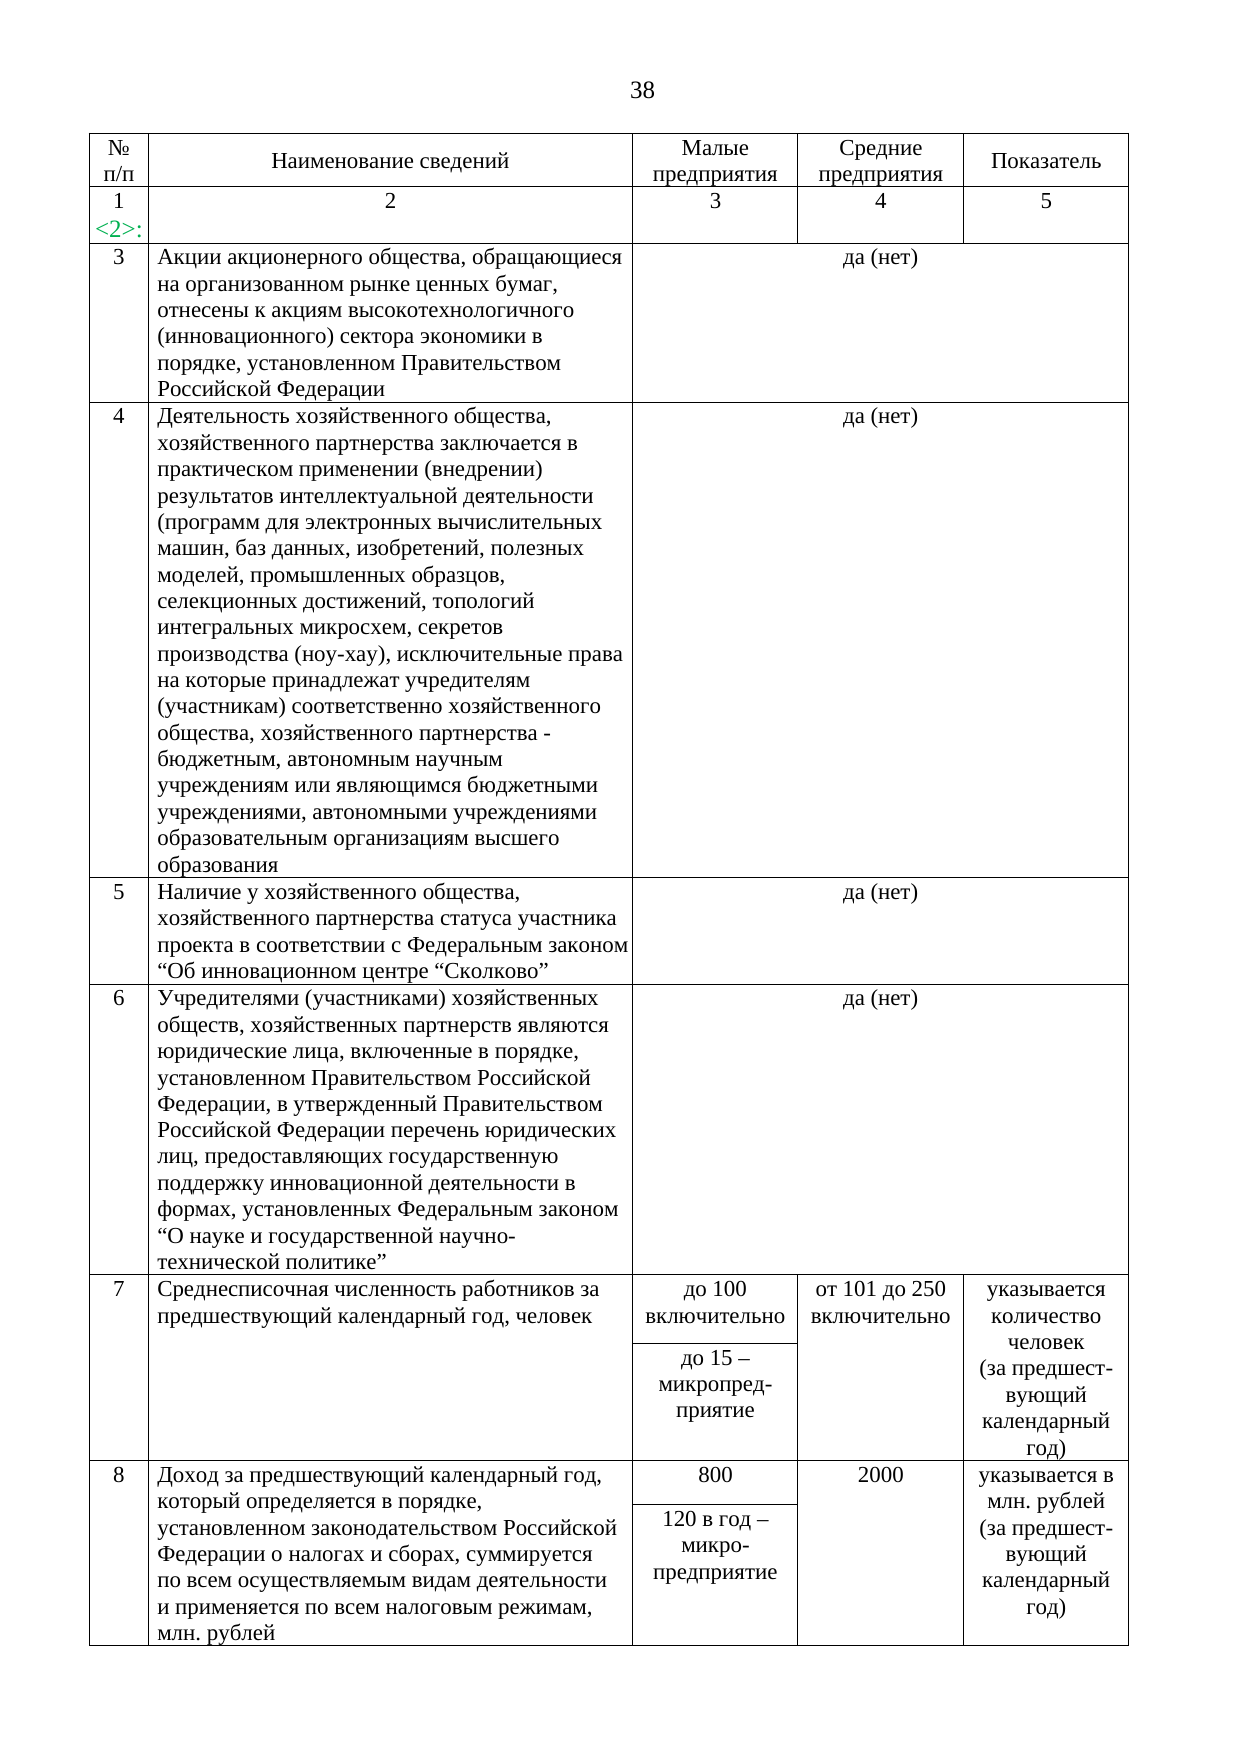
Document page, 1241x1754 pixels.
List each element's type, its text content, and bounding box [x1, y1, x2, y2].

table_header Наименование сведений [149, 134, 632, 186]
table_cell 3 [633, 187, 797, 242]
table_cell Доход за предшествующий календарный год, который определяется в порядке, установленном законодательством Российской Федерации о налогах и сборах, суммируется по всем осуществляемым видам деятельности и применяется по всем налоговым режимам, млн. рублей [149, 1461, 632, 1645]
table_cell да (нет) [633, 244, 1128, 402]
table_cell Деятельность хозяйственного общества, хозяйственного партнерства заключается в практическом применении (внедрении) результатов интеллектуальной деятельности (программ для электронных вычислительных машин, баз данных, изобретений, полезных моделей, промышленных образцов, селекционных достижений, топологий интегральных микросхем, секретов производства (ноу-хау), исключительные права на которые принадлежат учредителям (участникам) соответственно хозяйственного общества, хозяйственного партнерства - бюджетным, автономным научным учреждениям или являющимся бюджетными учреждениями, автономными учреждениями образовательным организациям высшего образования [149, 403, 632, 877]
table_cell 8 [90, 1461, 148, 1645]
table_cell 1 <2>: [90, 187, 148, 242]
table_cell 5 [964, 187, 1128, 242]
table_header № п/п [90, 134, 148, 186]
table_cell да (нет) [633, 403, 1128, 877]
table_header Показатель [964, 134, 1128, 186]
table_header Средние предприятия [798, 134, 963, 186]
table_cell 2 [149, 187, 632, 242]
table_cell 6 [90, 985, 148, 1274]
table_cell 4 [798, 187, 963, 242]
table_cell да (нет) [633, 985, 1128, 1274]
table_cell 800 [633, 1461, 797, 1504]
table_cell да (нет) [633, 878, 1128, 983]
table_cell 3 [90, 244, 148, 402]
table_cell Наличие у хозяйственного общества, хозяйственного партнерства статуса участника проекта в соответствии с Федеральным законом “Об инновационном центре “Сколково” [149, 878, 632, 983]
table_cell 5 [90, 878, 148, 983]
table_cell Среднесписочная численность работников за предшествующий календарный год, человек [149, 1275, 632, 1460]
table_cell указывается в млн. рублей (за предшествующий календарный год) [964, 1461, 1128, 1645]
table_cell 4 [90, 403, 148, 877]
table_cell 2000 [798, 1461, 963, 1645]
table_cell 7 [90, 1275, 148, 1460]
table_cell до 15 – микропредприятие [633, 1344, 797, 1460]
table_cell Акции акционерного общества, обращающиеся на организованном рынке ценных бумаг, отнесены к акциям высокотехнологичного (инновационного) сектора экономики в порядке, установленном Правительством Российской Федерации [149, 244, 632, 402]
table_header Малые предприятия [633, 134, 797, 186]
table_cell до 100 включительно [633, 1275, 797, 1342]
table_cell 120 в год – микропредприятие [633, 1505, 797, 1645]
table_cell от 101 до 250 включительно [798, 1275, 963, 1460]
table_cell указывается количество человек (за предшествующий календарный год) [964, 1275, 1128, 1460]
table_cell Учредителями (участниками) хозяйственных обществ, хозяйственных партнерств являются юридические лица, включенные в порядке, установленном Правительством Российской Федерации, в утвержденный Правительством Российской Федерации перечень юридических лиц, предоставляющих государственную поддержку инновационной деятельности в формах, установленных Федеральным законом “О науке и государственной научно-технической политике” [149, 985, 632, 1274]
